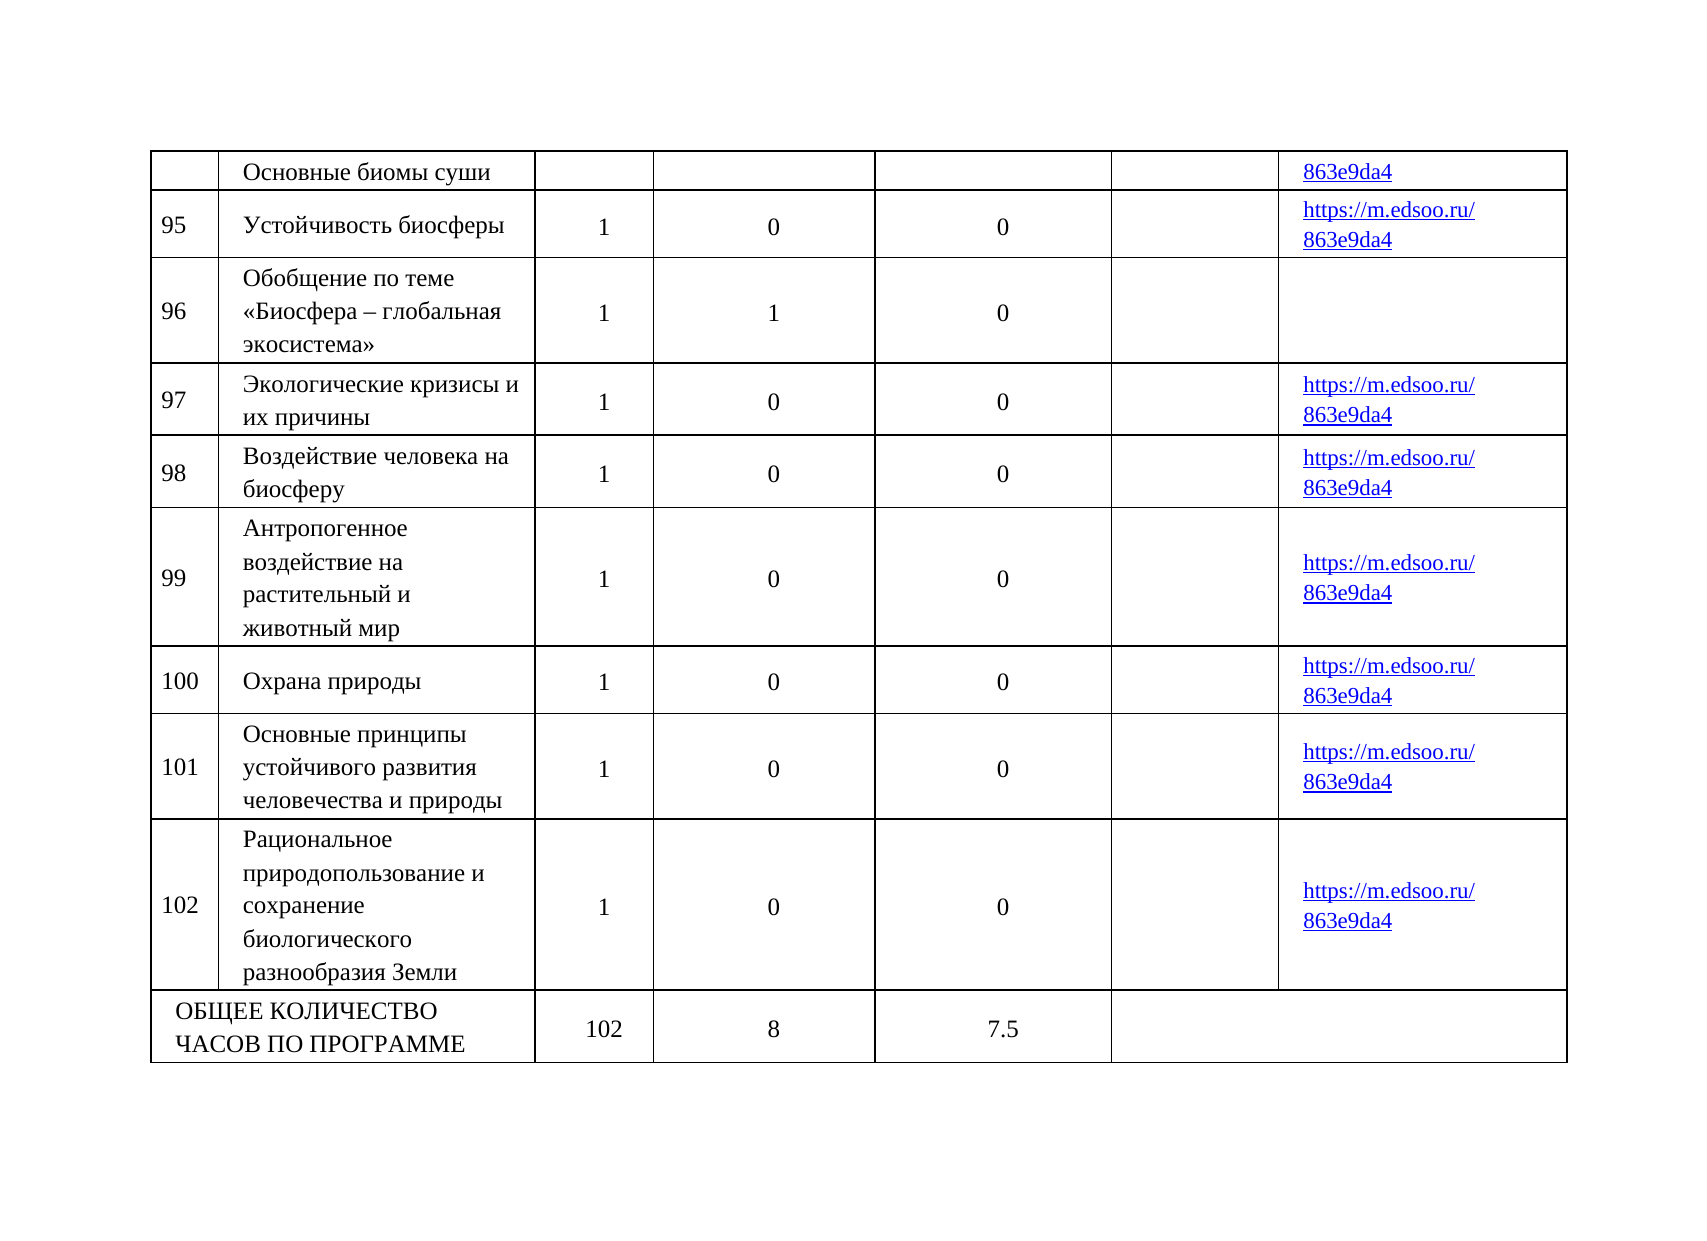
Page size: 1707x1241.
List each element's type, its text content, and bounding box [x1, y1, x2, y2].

table_cell [1112, 152, 1278, 189]
table_cell 7.5 [876, 991, 1111, 1062]
table_cell 102 [152, 820, 218, 989]
table_cell 0 [654, 191, 874, 257]
table_cell [1112, 364, 1278, 434]
table_cell 0 [876, 152, 1111, 189]
table_cell 0 [654, 647, 874, 712]
table_cell https://m.edsoo.ru/863e9da4 [1279, 508, 1566, 645]
table_cell 99 [152, 508, 218, 645]
table_cell 0 [654, 152, 874, 189]
table_cell 0 [876, 258, 1111, 362]
table_cell [1112, 191, 1278, 257]
table_cell 98 [152, 436, 218, 507]
table_cell 0 [876, 508, 1111, 645]
table_cell 1 [536, 714, 653, 818]
table_cell [1112, 436, 1278, 507]
table_cell Основные принципы устойчивого развития человечества и природы [219, 714, 534, 818]
table_cell 0 [654, 508, 874, 645]
table_cell Обобщение по теме «Биосфера – глобальная экосистема» [219, 258, 534, 362]
table_cell https://m.edsoo.ru/863e9da4 [1279, 364, 1566, 434]
table_cell 0 [876, 191, 1111, 257]
table_cell Экологические кризисы и их причины [219, 364, 534, 434]
table_cell [1112, 508, 1278, 645]
table_cell 97 [152, 364, 218, 434]
table_cell 94 [152, 152, 218, 189]
table_cell 0 [654, 364, 874, 434]
table_cell 0 [654, 436, 874, 507]
table_cell Устойчивость биосферы [219, 191, 534, 257]
table_cell 102 [536, 991, 653, 1062]
table_cell Охрана природы [219, 647, 534, 712]
table_cell Антропогенное воздействие на растительный и животный мир [219, 508, 534, 645]
table_cell 100 [152, 647, 218, 712]
table_cell 1 [536, 647, 653, 712]
table_cell 101 [152, 714, 218, 818]
table_cell 0 [876, 364, 1111, 434]
table_cell [1112, 991, 1566, 1062]
table_cell Рациональное природопользование и сохранение биологического разнообразия Земли [219, 820, 534, 989]
table_cell 1 [536, 152, 653, 189]
table_cell 1 [536, 508, 653, 645]
table_cell 8 [654, 991, 874, 1062]
table_cell 1 [536, 191, 653, 257]
table_cell 0 [654, 714, 874, 818]
table_cell 1 [536, 364, 653, 434]
table_cell 95 [152, 191, 218, 257]
table_cell 0 [876, 714, 1111, 818]
table_cell Воздействие человека на биосферу [219, 436, 534, 507]
table_cell 0 [876, 820, 1111, 989]
table_cell https://m.edsoo.ru/863e9da4 [1279, 820, 1566, 989]
table_cell [1112, 714, 1278, 818]
table_cell [1279, 258, 1566, 362]
table_cell 96 [152, 258, 218, 362]
table_cell [1112, 820, 1278, 989]
table_cell 1 [536, 436, 653, 507]
table_cell https://m.edsoo.ru/863e9da4 [1279, 647, 1566, 712]
table_cell [1112, 258, 1278, 362]
table_cell 1 [536, 258, 653, 362]
table_cell 0 [654, 820, 874, 989]
table_cell 0 [876, 436, 1111, 507]
table_cell 1 [654, 258, 874, 362]
table_cell https://m.edsoo.ru/863e9da4 [1279, 191, 1566, 257]
table_cell 0 [876, 647, 1111, 712]
table_cell https://m.edsoo.ru/863e9da4 [1279, 436, 1566, 507]
table_cell [1112, 647, 1278, 712]
table_cell 1 [536, 820, 653, 989]
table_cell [219, 152, 534, 189]
table_cell https://m.edsoo.ru/863e9da4 [1279, 714, 1566, 818]
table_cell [1279, 152, 1566, 189]
table_cell ОБЩЕЕ КОЛИЧЕСТВО ЧАСОВ ПО ПРОГРАММЕ [152, 991, 534, 1062]
